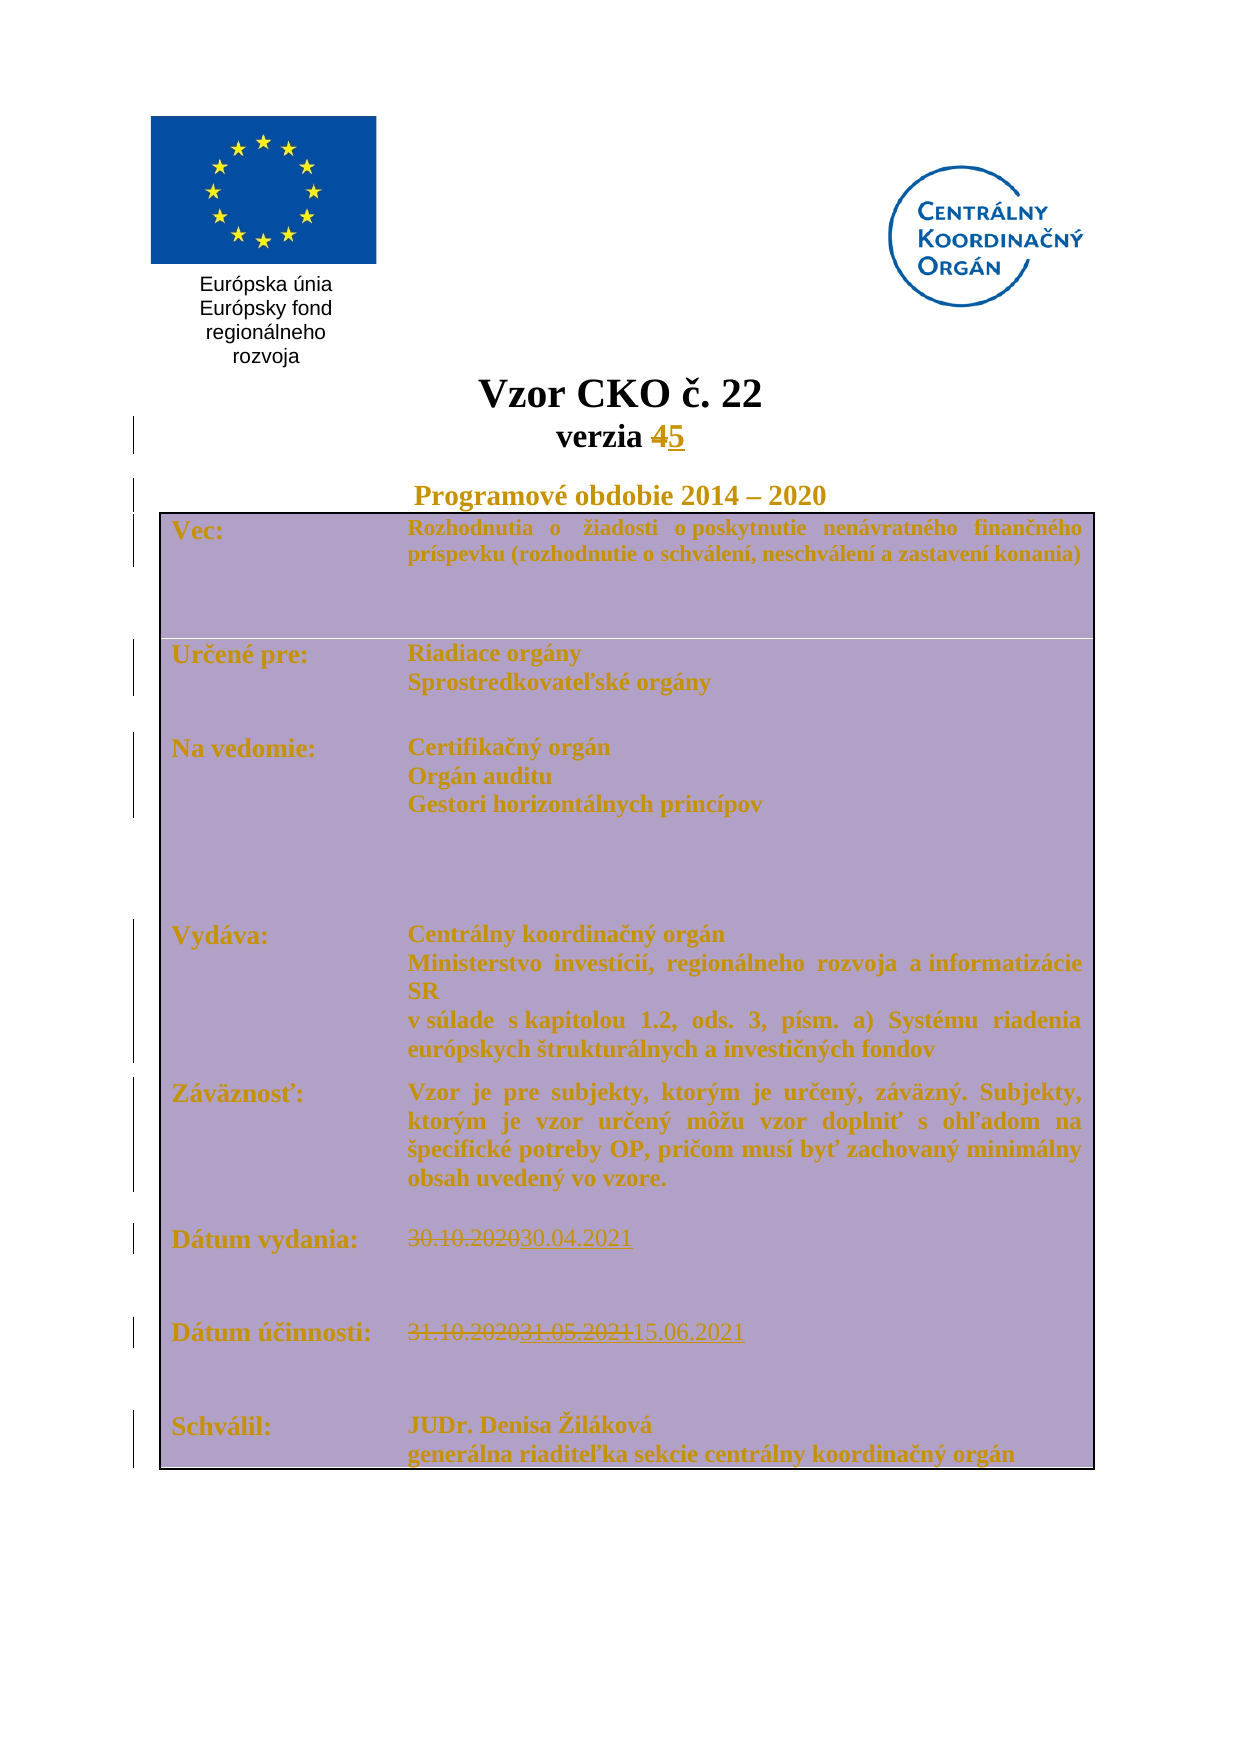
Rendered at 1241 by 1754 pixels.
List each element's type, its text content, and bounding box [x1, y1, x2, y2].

text Programové obdobie 2014 – 2020 [148, 478, 1093, 512]
table_cell [396, 1317, 1093, 1410]
text verzia [148, 416, 1093, 454]
text Vzor CKO č. [148, 368, 1093, 416]
table_cell Certifikačný orgán Orgán auditu Gestori horizontálnych princípov [396, 732, 1093, 919]
table_cell Vydáva: [161, 919, 396, 1077]
table_cell [396, 1077, 1093, 1223]
table_cell JUDr. Denisa Žiláková generálna riaditeľka sekcie centrálny koordinačný orgán [396, 1410, 1093, 1467]
table_cell Dátum účinnosti: [161, 1317, 396, 1410]
table_cell Záväznosť: [161, 1077, 396, 1223]
table_cell Riadiace orgány Sprostredkovateľské orgány [396, 639, 1093, 732]
table_cell Na vedomie: [161, 732, 396, 919]
table_cell [396, 1223, 1093, 1317]
table_cell Centrálny koordinačný orgán Ministerstvo investícií, regionálneho rozvoja a informatizácie SR v súlade s kapitolou 1.2, ods. 3, písm. a) Systému riadenia európskych štrukturálnych a investičných fondov [396, 919, 1093, 1077]
text Európska únia [148, 272, 384, 296]
picture [884, 162, 1084, 306]
text Európsky fond regionálneho [148, 296, 384, 344]
table_header Vec: [161, 514, 396, 638]
text rozvoja [148, 344, 384, 368]
table_cell Dátum vydania: [161, 1223, 396, 1317]
table_cell Určené pre: [161, 639, 396, 732]
table_cell Schválil: [161, 1410, 396, 1467]
table_header Rozhodnutia o žiadosti o poskytnutie nenávratného finančného príspevku (rozhodnutie o schválení, neschválení a zastavení konania) [396, 514, 1093, 638]
